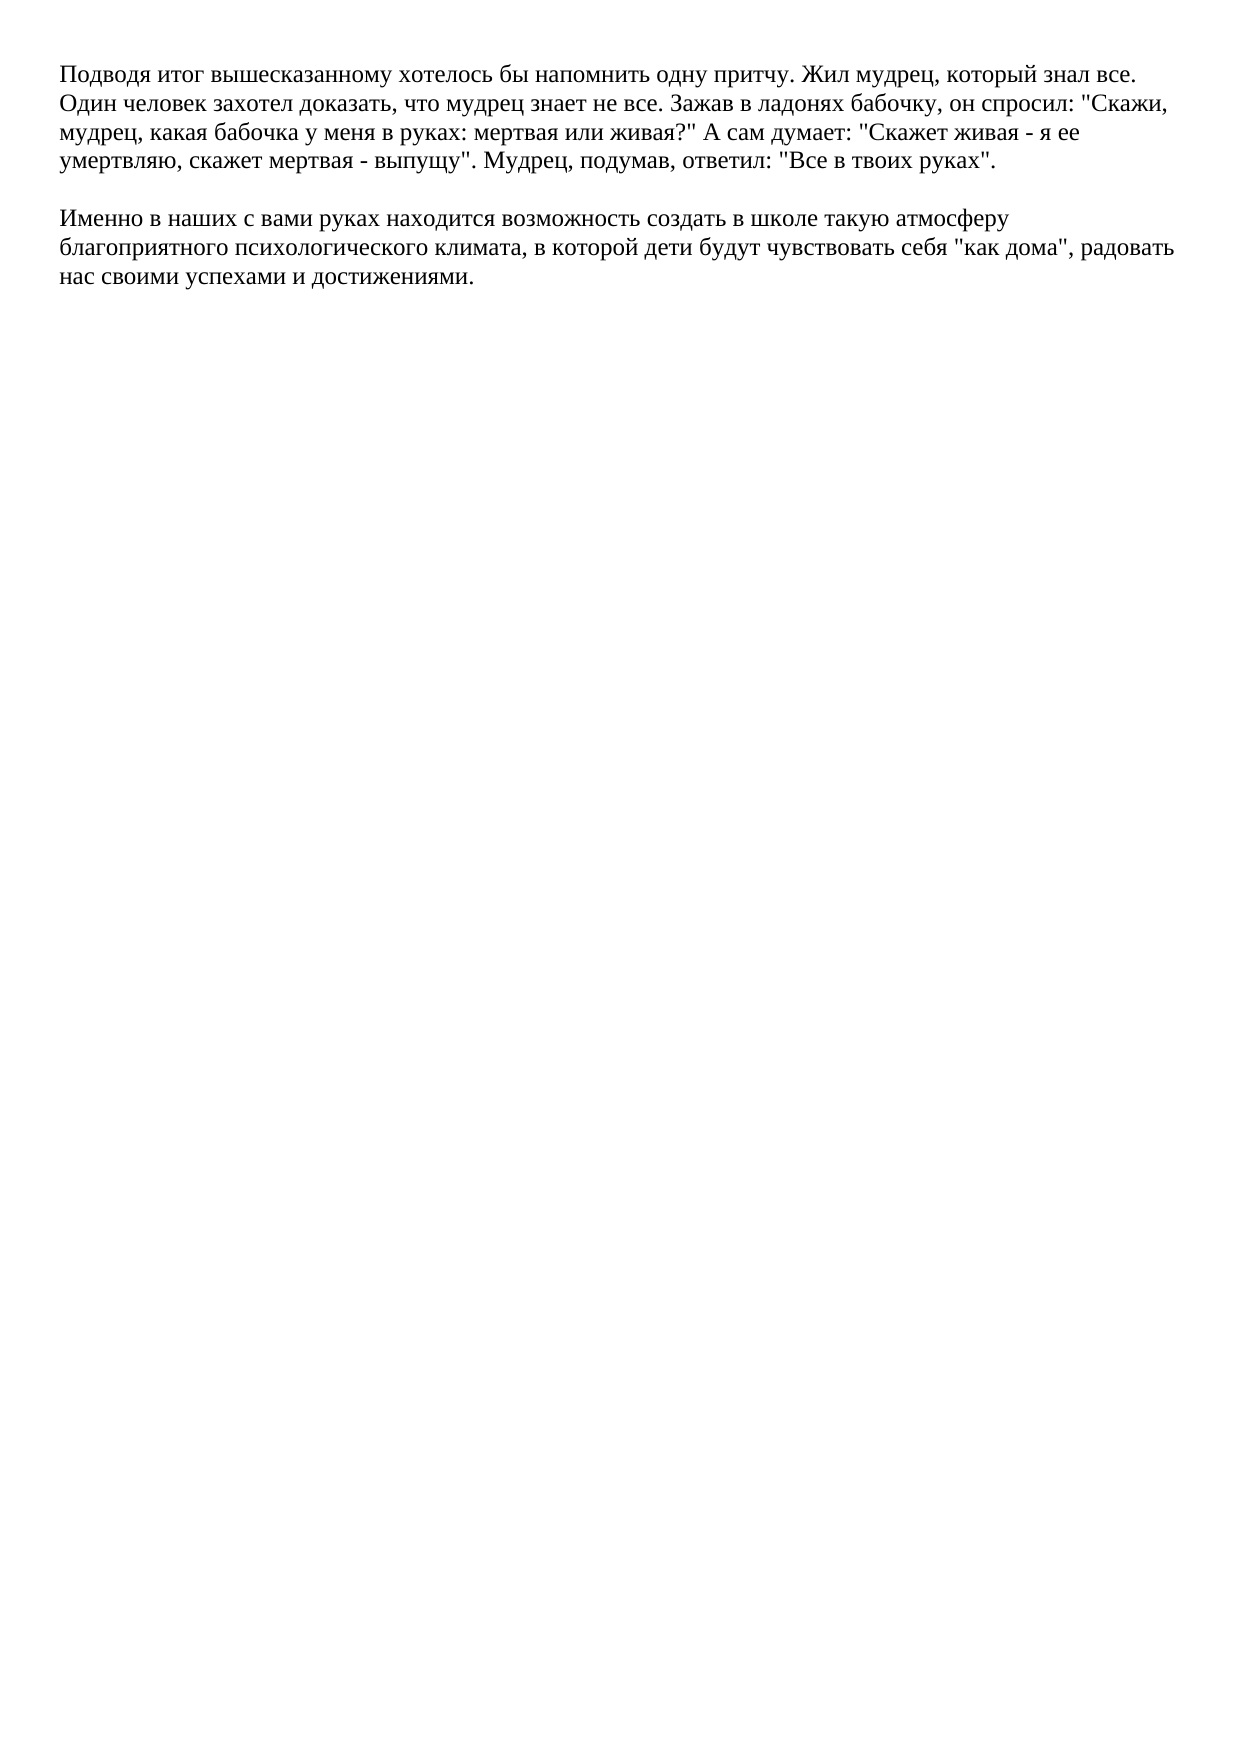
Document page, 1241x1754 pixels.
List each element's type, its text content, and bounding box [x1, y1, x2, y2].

text Подводя итог вышесказанному хотелось бы напомнить одну притчу. Жил мудрец, который знал все. Один человек захотел доказать, что мудрец знает не все. Зажав в ладонях бабочку, он спросил: "Скажи, мудрец, какая бабочка у меня в руках: мертвая или живая?" А сам думает: "Скажет живая - я ее умертвляю, скажет мертвая - выпущу". Мудрец, подумав, ответил: "Все в твоих руках". [59, 59, 1181, 174]
text Именно в наших с вами руках находится возможность создать в школе такую атмосферу благоприятного психологического климата, в которой дети будут чувствовать себя "как дома", радовать нас своими успехами и достижениями. [59, 203, 1181, 289]
